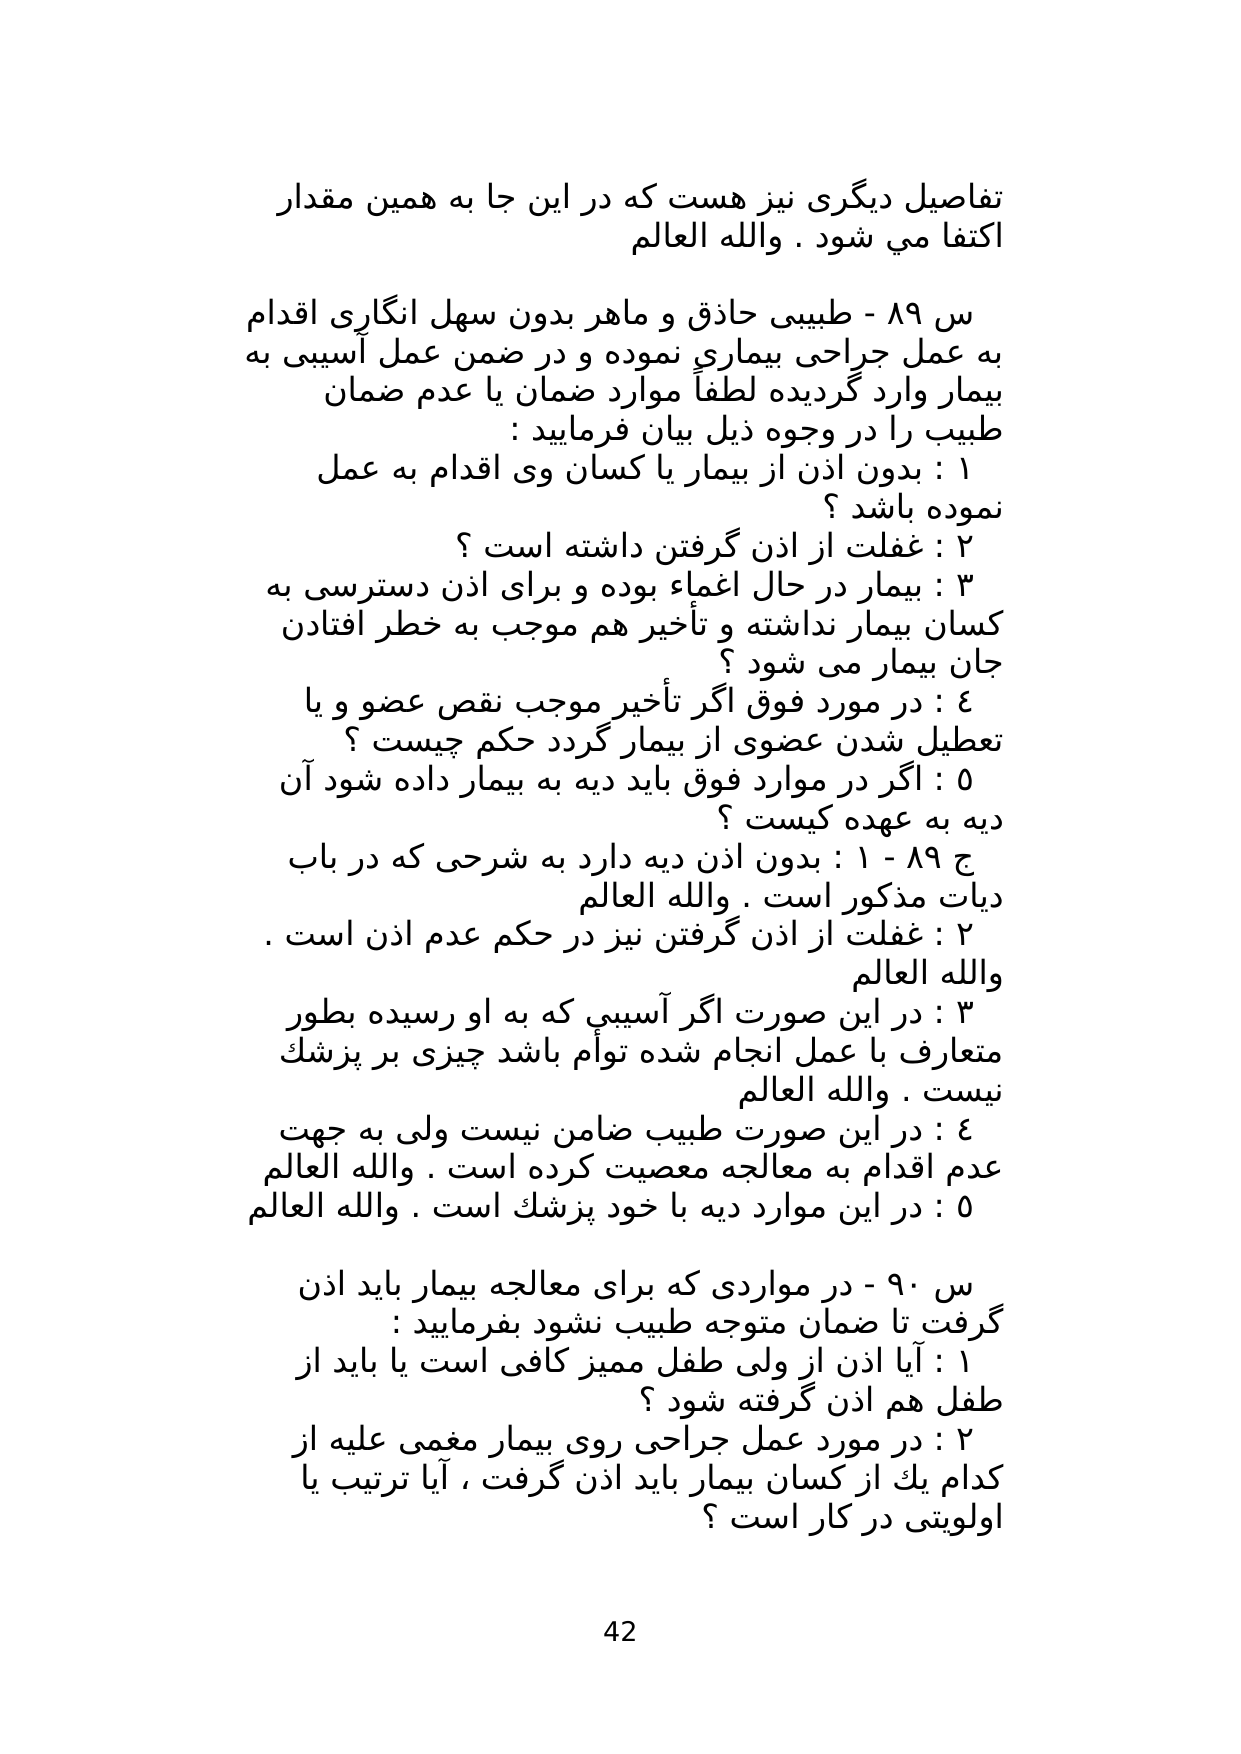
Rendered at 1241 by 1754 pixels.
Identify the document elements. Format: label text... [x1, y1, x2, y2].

text ج ٨٩ - ١ : بدون اذن ديه دارد به شرحى كه در باب ديات مذكور است . والله العالم [236, 837, 1004, 915]
text ٢ : غفلت از اذن گرفتن داشته است ؟ [236, 526, 1004, 565]
text ٢ : غفلت از اذن گرفتن نيز در حكم عدم اذن است . والله العالم [236, 915, 1004, 993]
text ٣ : بيمار در حال اغماء بوده و براى اذن دسترسى به كسان بيمار نداشته و تأخير هم موجب به خطر افتادن جان بيمار مى شود ؟ [236, 565, 1004, 682]
text س ٩٠ - در مواردى كه براى معالجه بيمار بايد اذن گرفت تا ضمان متوجه طبيب نشود بفرماييد : [236, 1264, 1004, 1342]
text ٤ : در مورد فوق اگر تأخير موجب نقص عضو و يا تعطيل شدن عضوى از بيمار گردد حكم چيست ؟ [236, 682, 1004, 759]
text ١ : آيا اذن از ولى طفل مميز كافى است يا بايد از طفل هم اذن گرفته شود ؟ [236, 1342, 1004, 1419]
text س ٨٩ - طبيبى حاذق و ماهر بدون سهل انگارى اقدام به عمل جراحى بيمارى نموده و در ضمن عمل آسيبى به بيمار وارد گرديده لطفاً موارد ضمان يا عدم ضمان طبيب را در وجوه ذيل بيان فرماييد : [236, 293, 1004, 449]
text ٥ : در اين موارد ديه با خود پزشك است . والله العالم [236, 1187, 1004, 1226]
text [236, 177, 1004, 255]
text ١ : بدون اذن از بيمار يا كسان وى اقدام به عمل نموده باشد ؟ [236, 449, 1004, 526]
text ٢ : در مورد عمل جراحى روى بيمار مغمى عليه از كدام يك از كسان بيمار بايد اذن گرفت ، آيا ترتيب يا اولويتى در كار است ؟ [236, 1419, 1004, 1536]
text ٣ : در اين صورت اگر آسيبى كه به او رسيده بطور متعارف با عمل انجام شده توأم باشد چيزى بر پزشك نيست . والله العالم [236, 993, 1004, 1109]
text ٥ : اگر در موارد فوق بايد ديه به بيمار داده شود آن ديه به عهده كيست ؟ [236, 759, 1004, 837]
text ٤ : در اين صورت طبيب ضامن نيست ولى به جهت عدم اقدام به معالجه معصيت كرده است . والله العالم [236, 1109, 1004, 1187]
